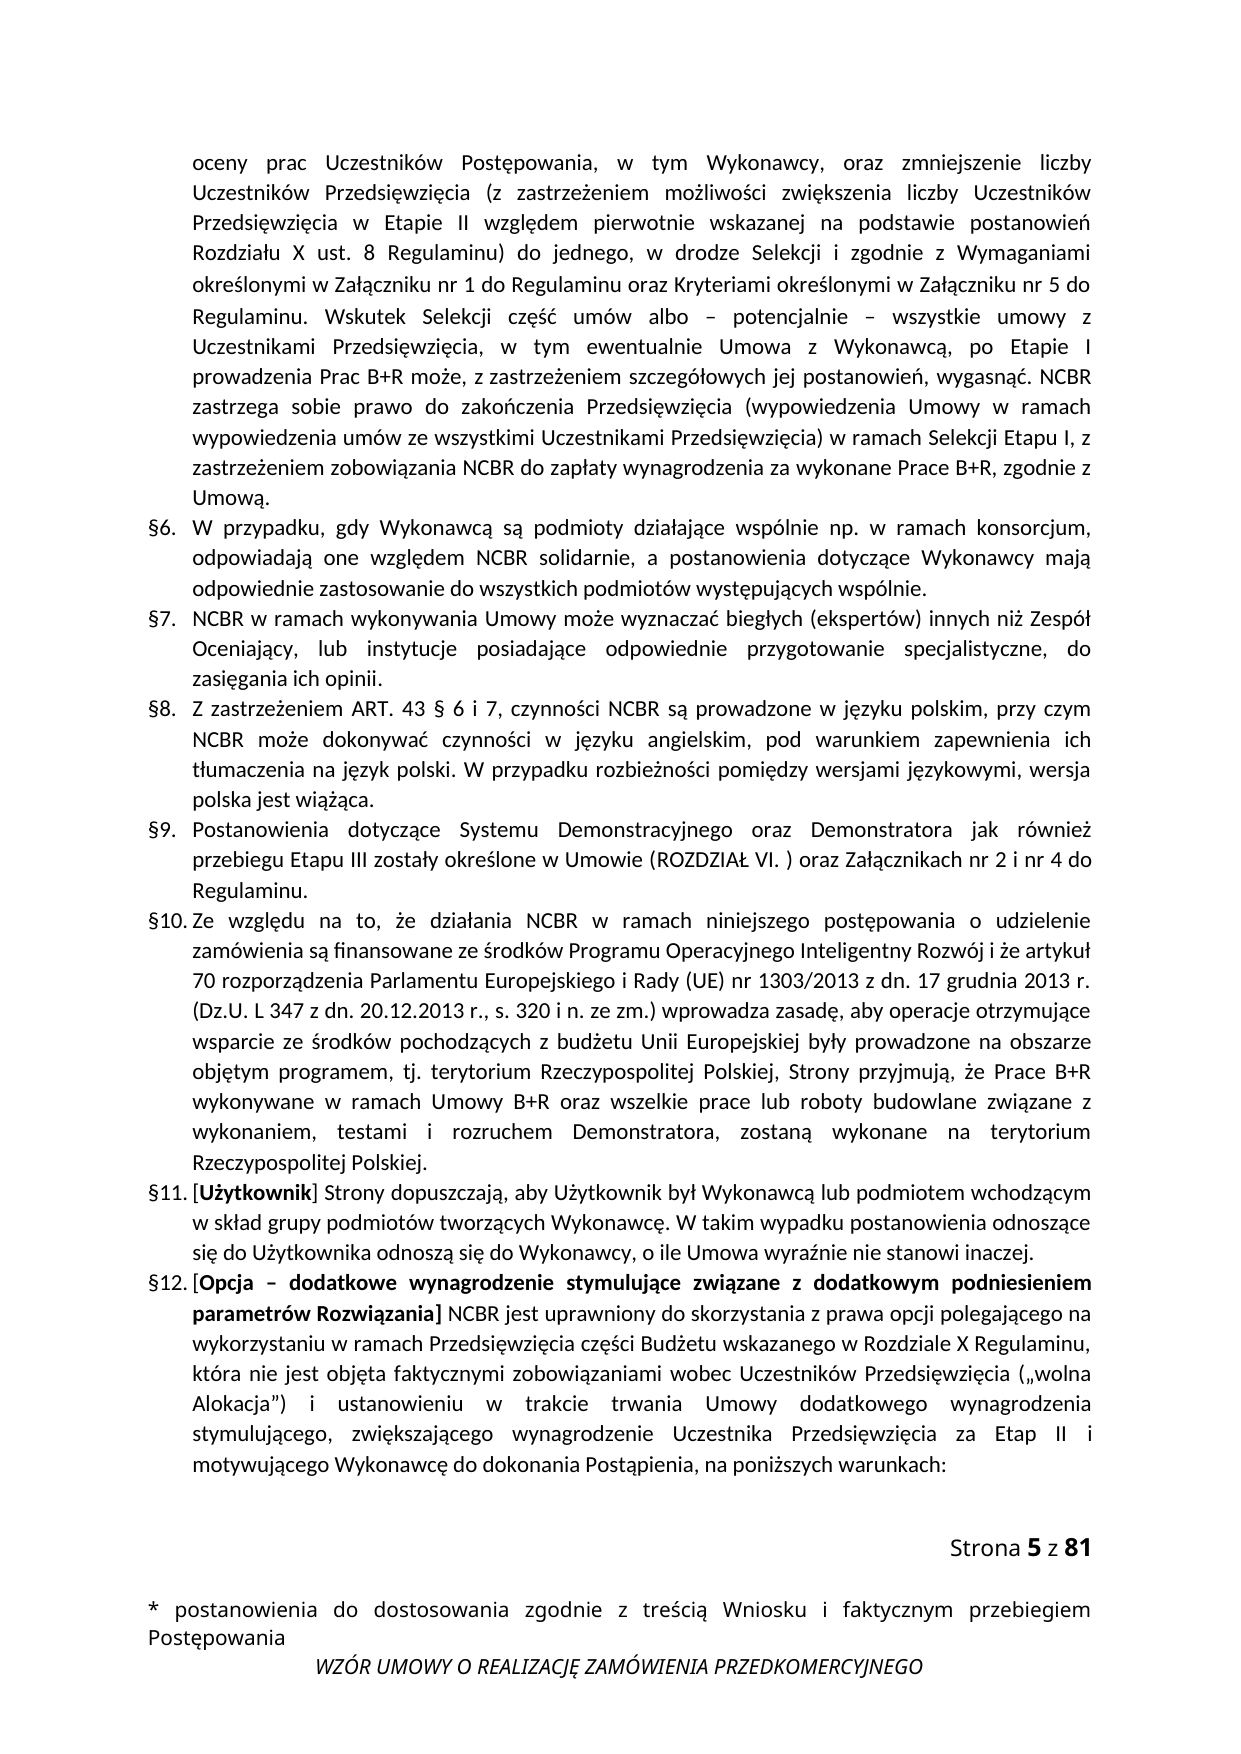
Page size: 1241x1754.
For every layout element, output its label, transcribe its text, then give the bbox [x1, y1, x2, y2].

list [Opcja – dodatkowe wynagrodzenie stymulujące związane z dodatkowym podniesieniem parametrów Rozwiązania] NCBR jest uprawniony do skorzystania z prawa opcji polegającego na wykorzystaniu w ramach Przedsięwzięcia części Budżetu wskazanego w Rozdziale X Regulaminu, która nie jest objęta faktycznymi zobowiązaniami wobec Uczestników Przedsięwzięcia („wolna Alokacja”) i ustanowieniu w trakcie trwania Umowy dodatkowego wynagrodzenia stymulującego, zwiększającego wynagrodzenie Uczestnika Przedsięwzięcia za Etap II i motywującego Wykonawcę do dokonania Postąpienia, na poniższych warunkach: [148, 1268, 1093, 1478]
list NCBR w ramach wykonywania Umowy może wyznaczać biegłych (ekspertów) innych niż Zespół Oceniający, lub instytucje posiadające odpowiednie przygotowanie specjalistyczne, do zasięgania ich opinii. [148, 604, 1093, 692]
list [Użytkownik] Strony dopuszczają, aby Użytkownik był Wykonawcą lub podmiotem wchodzącym w skład grupy podmiotów tworzących Wykonawcę. W takim wypadku postanowienia odnoszące się do Użytkownika odnoszą się do Wykonawcy, o ile Umowa wyraźnie nie stanowi inaczej. [148, 1178, 1093, 1266]
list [148, 148, 1093, 511]
list Z zastrzeżeniem ART. 43 § 6 i 7, czynności NCBR są prowadzone w języku polskim, przy czym NCBR może dokonywać czynności w języku angielskim, pod warunkiem zapewnienia ich tłumaczenia na język polski. W przypadku rozbieżności pomiędzy wersjami językowymi, wersja polska jest wiążąca. [148, 694, 1093, 813]
list W przypadku, gdy Wykonawcą są podmioty działające wspólnie np. w ramach konsorcjum, odpowiadają one względem NCBR solidarnie, a postanowienia dotyczące Wykonawcy mają odpowiednie zastosowanie do wszystkich podmiotów występujących wspólnie. [148, 513, 1093, 602]
list Postanowienia dotyczące Systemu Demonstracyjnego oraz Demonstratora jak również przebiegu Etapu III zostały określone w Umowie (ROZDZIAŁ V. ) oraz Załącznikach nr 2 i nr 4 do Regulaminu. [148, 815, 1093, 904]
list Ze względu na to, że działania NCBR w ramach niniejszego postępowania o udzielenie zamówienia są finansowane ze środków Programu Operacyjnego Inteligentny Rozwój i że artykuł 70 rozporządzenia Parlamentu Europejskiego i Rady (UE) nr 1303/2013 z dn. 17 grudnia 2013 r. (Dz.U. L 347 z dn. 20.12.2013 r., s. 320 i n. ze zm.) wprowadza zasadę, aby operacje otrzymujące wsparcie ze środków pochodzących z budżetu Unii Europejskiej były prowadzone na obszarze objętym programem, tj. terytorium Rzeczypospolitej Polskiej, Strony przyjmują, że Prace B+R wykonywane w ramach Umowy B+R oraz wszelkie prace lub roboty budowlane związane z wykonaniem, testami i rozruchem Demonstratora, zostaną wykonane na terytorium Rzeczypospolitej Polskiej. [148, 906, 1093, 1176]
